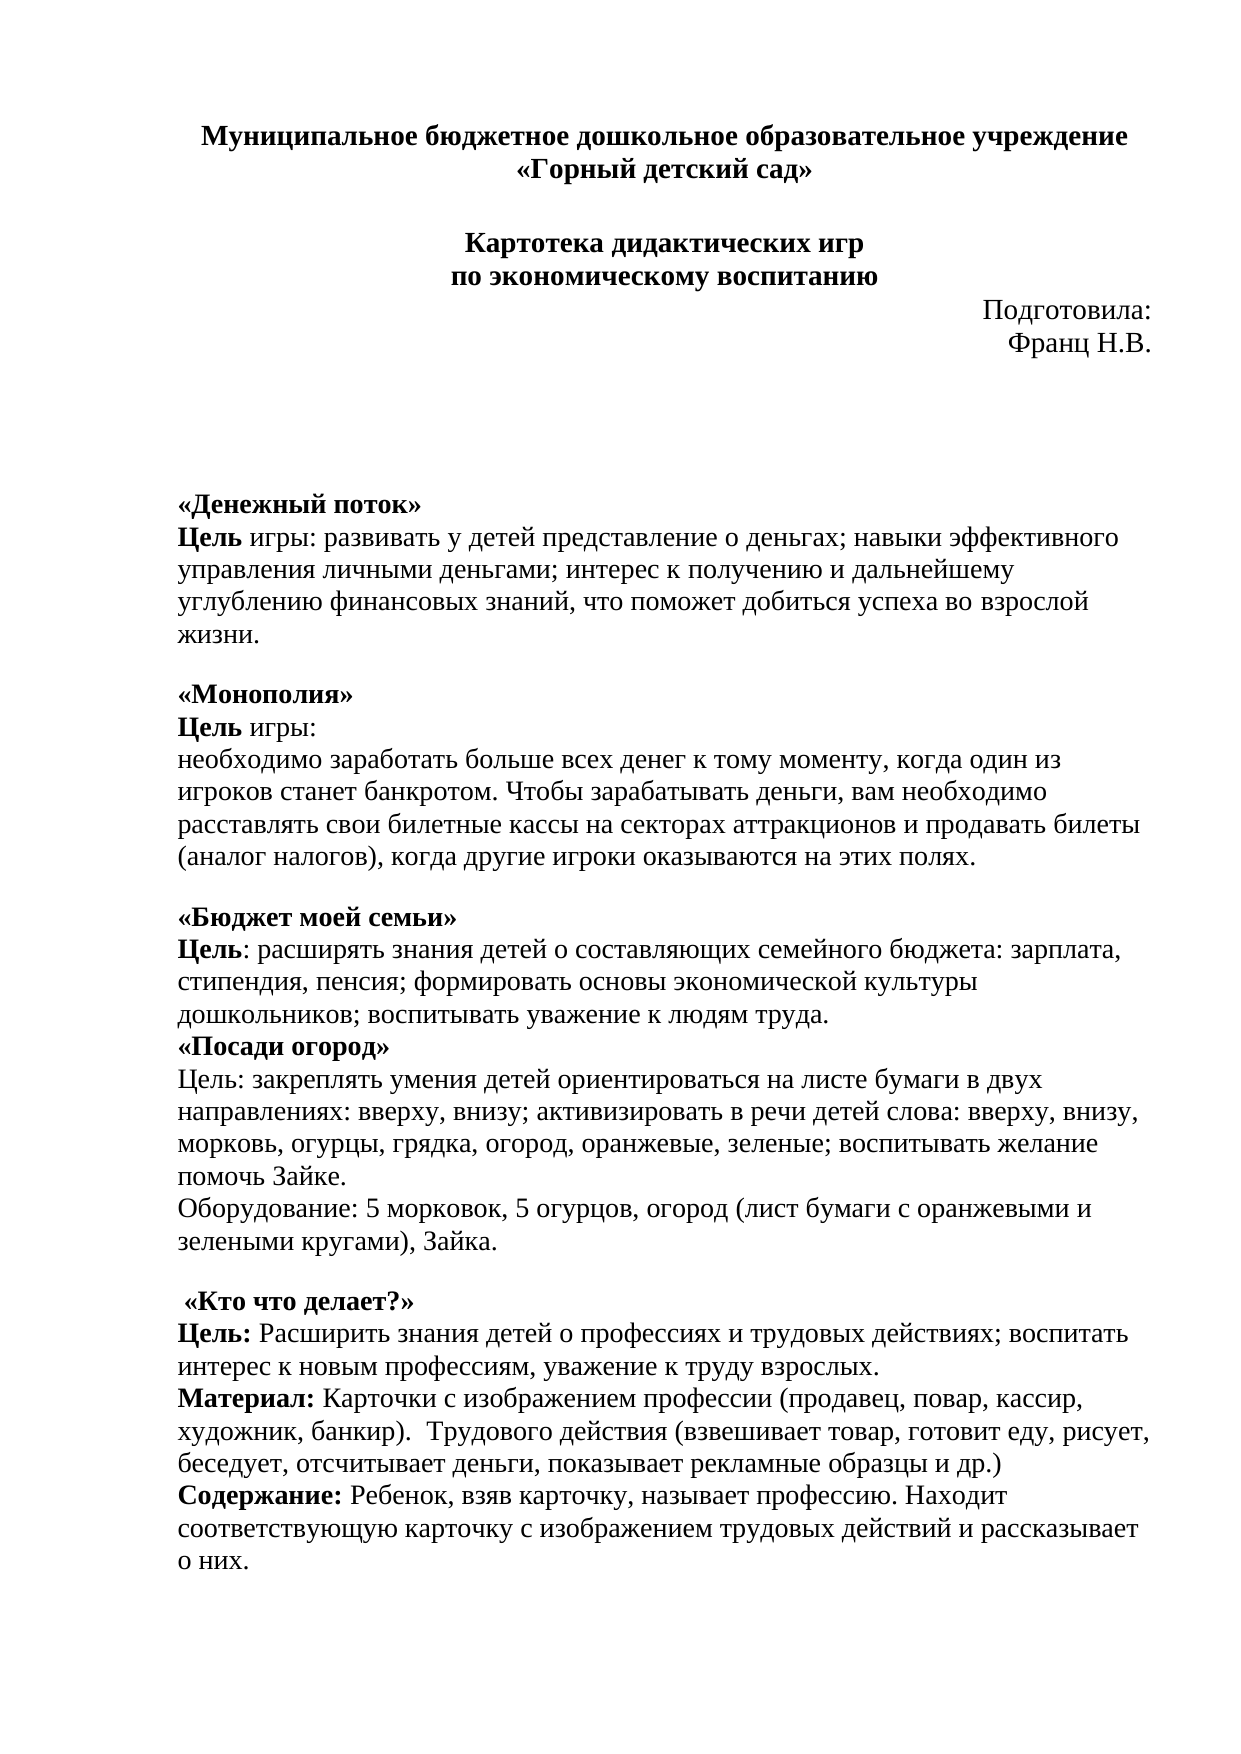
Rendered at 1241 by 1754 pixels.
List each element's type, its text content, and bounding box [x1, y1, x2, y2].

text «Горный детский сад» [177, 152, 1152, 185]
text «Кто что делает?» [177, 1284, 1152, 1316]
text «Денежный поток» Цель игры: развивать у детей представление о деньгах; навыки эффективного управления личными деньгами; интерес к получению и дальнейшему углублению финансовых знаний, что поможет добиться успеха во взрослой жизни. [177, 455, 1152, 677]
text Цель: Расширить знания детей о профессиях и трудовых действиях; воспитать интерес к новым профессиям, уважение к труду взрослых. [177, 1316, 1152, 1381]
text Подготовила: [177, 292, 1152, 326]
text Муниципальное бюджетное дошкольное образовательное учреждение [177, 118, 1152, 152]
text Содержание: Ребенок, взяв карточку, называет профессию. Находит соответствующую карточку с изображением трудовых действий и рассказывает о них. [177, 1478, 1152, 1576]
text «Бюджет моей семьи» Цель: расширять знания детей о составляющих семейного бюджета: зарплата, стипендия, пенсия; формировать основы экономической культуры дошкольников; воспитывать уважение к людям труда. [177, 900, 1152, 1029]
text Материал: Карточки с изображением профессии (продавец, повар, кассир, художник, банкир). Трудового действия (взвешивает товар, готовит еду, рисует, беседует, отсчитывает деньги, показывает рекламные образцы и др.) [177, 1381, 1152, 1478]
text по экономическому воспитанию [177, 258, 1152, 292]
text Цель: закреплять умения детей ориентироваться на листе бумаги в двух направлениях: вверху, внизу; активизировать в речи детей слова: вверху, внизу, морковь, огурцы, грядка, огород, оранжевые, зеленые; воспитывать желание помочь Зайке. Оборудование: 5 морковок, 5 огурцов, огород (лист бумаги с оранжевыми и зелеными кругами), Зайка. [177, 1062, 1152, 1256]
text Картотека дидактических игр [177, 185, 1152, 258]
text «Посади огород» [177, 1029, 1152, 1062]
text Франц Н.В. [177, 326, 1152, 359]
text «Монополия» Цель игры: необходимо заработать больше всех денег к тому моменту, когда один из игроков станет банкротом. Чтобы зарабатывать деньги, вам необходимо расставлять свои билетные кассы на секторах аттракционов и продавать билеты (аналог налогов), когда другие игроки оказываются на этих полях. [177, 677, 1152, 900]
